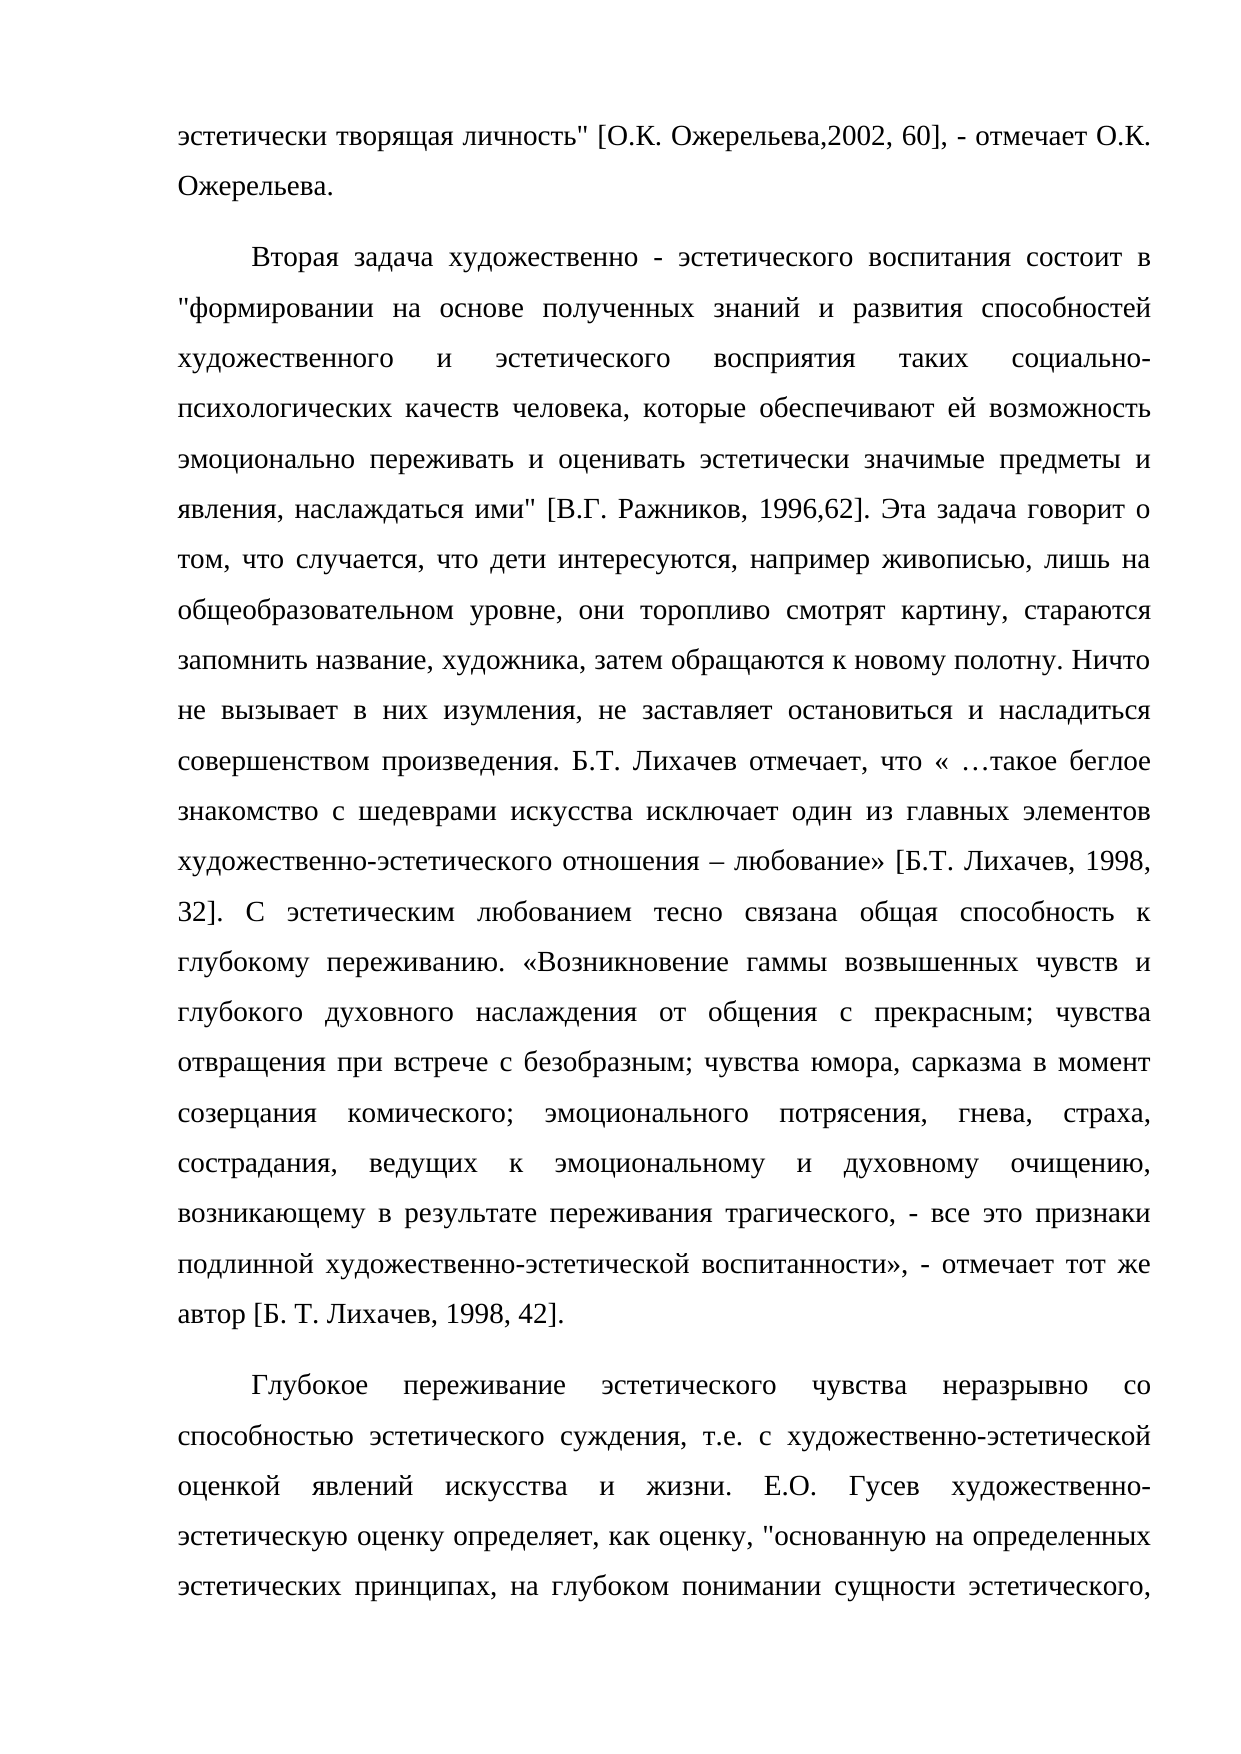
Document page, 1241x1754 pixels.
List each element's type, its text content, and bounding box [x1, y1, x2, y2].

text Вторая задача художественно - эстетического воспитания состоит в "формировании на основе полученных знаний и развития способностей художественного и эстетического восприятия таких социально-психологических качеств человека, которые обеспечивают ей возможность эмоционально переживать и оценивать эстетически значимые предметы и явления, наслаждаться ими" [В.Г. Ражников, 1996,62]. Эта задача говорит о том, что случается, что дети интересуются, например живописью, лишь на общеобразовательном уровне, они торопливо смотрят картину, стараются запомнить название, художника, затем обращаются к новому полотну. Ничто не вызывает в них изумления, не заставляет остановиться и насладиться совершенством произведения. Б.Т. Лихачев отмечает, что « …такое беглое знакомство с шедеврами искусства исключает один из главных элементов художественно-эстетического отношения – любование» [Б.Т. Лихачев, 1998, 32]. С эстетическим любованием тесно связана общая способность к глубокому переживанию. «Возникновение гаммы возвышенных чувств и глубокого духовного наслаждения от общения с прекрасным; чувства отвращения при встрече с безобразным; чувства юмора, сарказма в момент созерцания комического; эмоционального потрясения, гнева, страха, сострадания, ведущих к эмоциональному и духовному очищению, возникающему в результате переживания трагического, - все это признаки подлинной художественно-эстетической воспитанности», - отмечает тот же автор [Б. Т. Лихачев, 1998, 42]. [177, 239, 1152, 1330]
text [177, 118, 1152, 202]
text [177, 1367, 1152, 1602]
